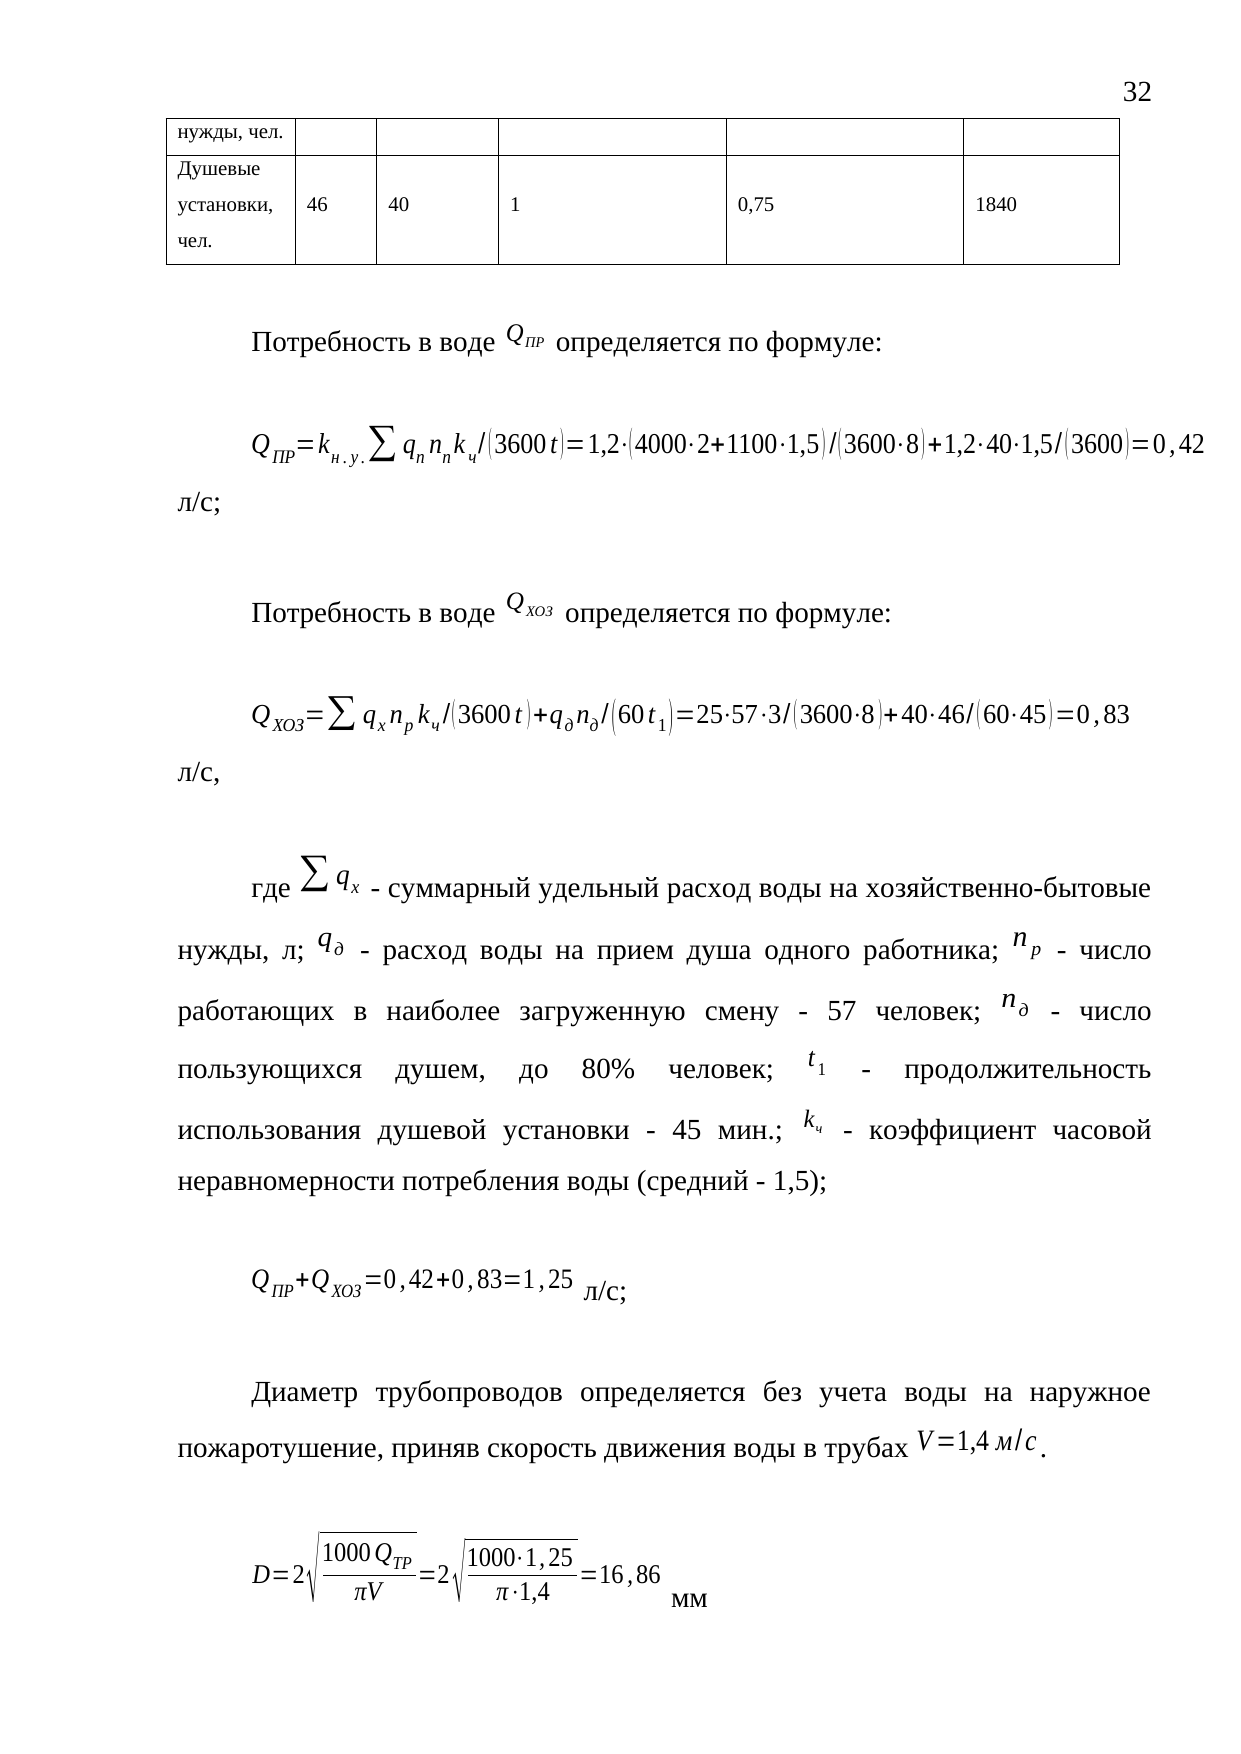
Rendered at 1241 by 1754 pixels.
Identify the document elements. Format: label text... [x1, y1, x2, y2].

text мм [177, 1531, 1152, 1613]
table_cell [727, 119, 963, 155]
text л/с; [177, 1263, 1152, 1307]
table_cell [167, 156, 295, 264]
text Потребность в воде определяется по формуле: [177, 316, 1152, 358]
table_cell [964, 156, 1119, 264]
text л/с; [177, 425, 1152, 518]
text где - суммарный удельный расход воды на хозяйственно-бытовые нужды, л; - расход воды на прием душа одного работника; - число работающих в наиболее загруженную смену - 57 человек; - число пользующихся душем, до 80% человек; - продолжительность использования душевой установки - 45 мин.; - коэффициент часовой неравномерности потребления воды (средний - 1,5); [177, 855, 1152, 1196]
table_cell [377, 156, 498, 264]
text Диаметр трубопроводов определяется без учета воды на наружное пожаротушение, приняв скорость движения воды в трубах . [177, 1374, 1152, 1463]
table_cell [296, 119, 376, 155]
text л/с, [177, 696, 1152, 788]
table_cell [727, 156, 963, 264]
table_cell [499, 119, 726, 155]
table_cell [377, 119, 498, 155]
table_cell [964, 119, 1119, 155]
text Потребность в воде определяется по формуле: [177, 585, 1152, 628]
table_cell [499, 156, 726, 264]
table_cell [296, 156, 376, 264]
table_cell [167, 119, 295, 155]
